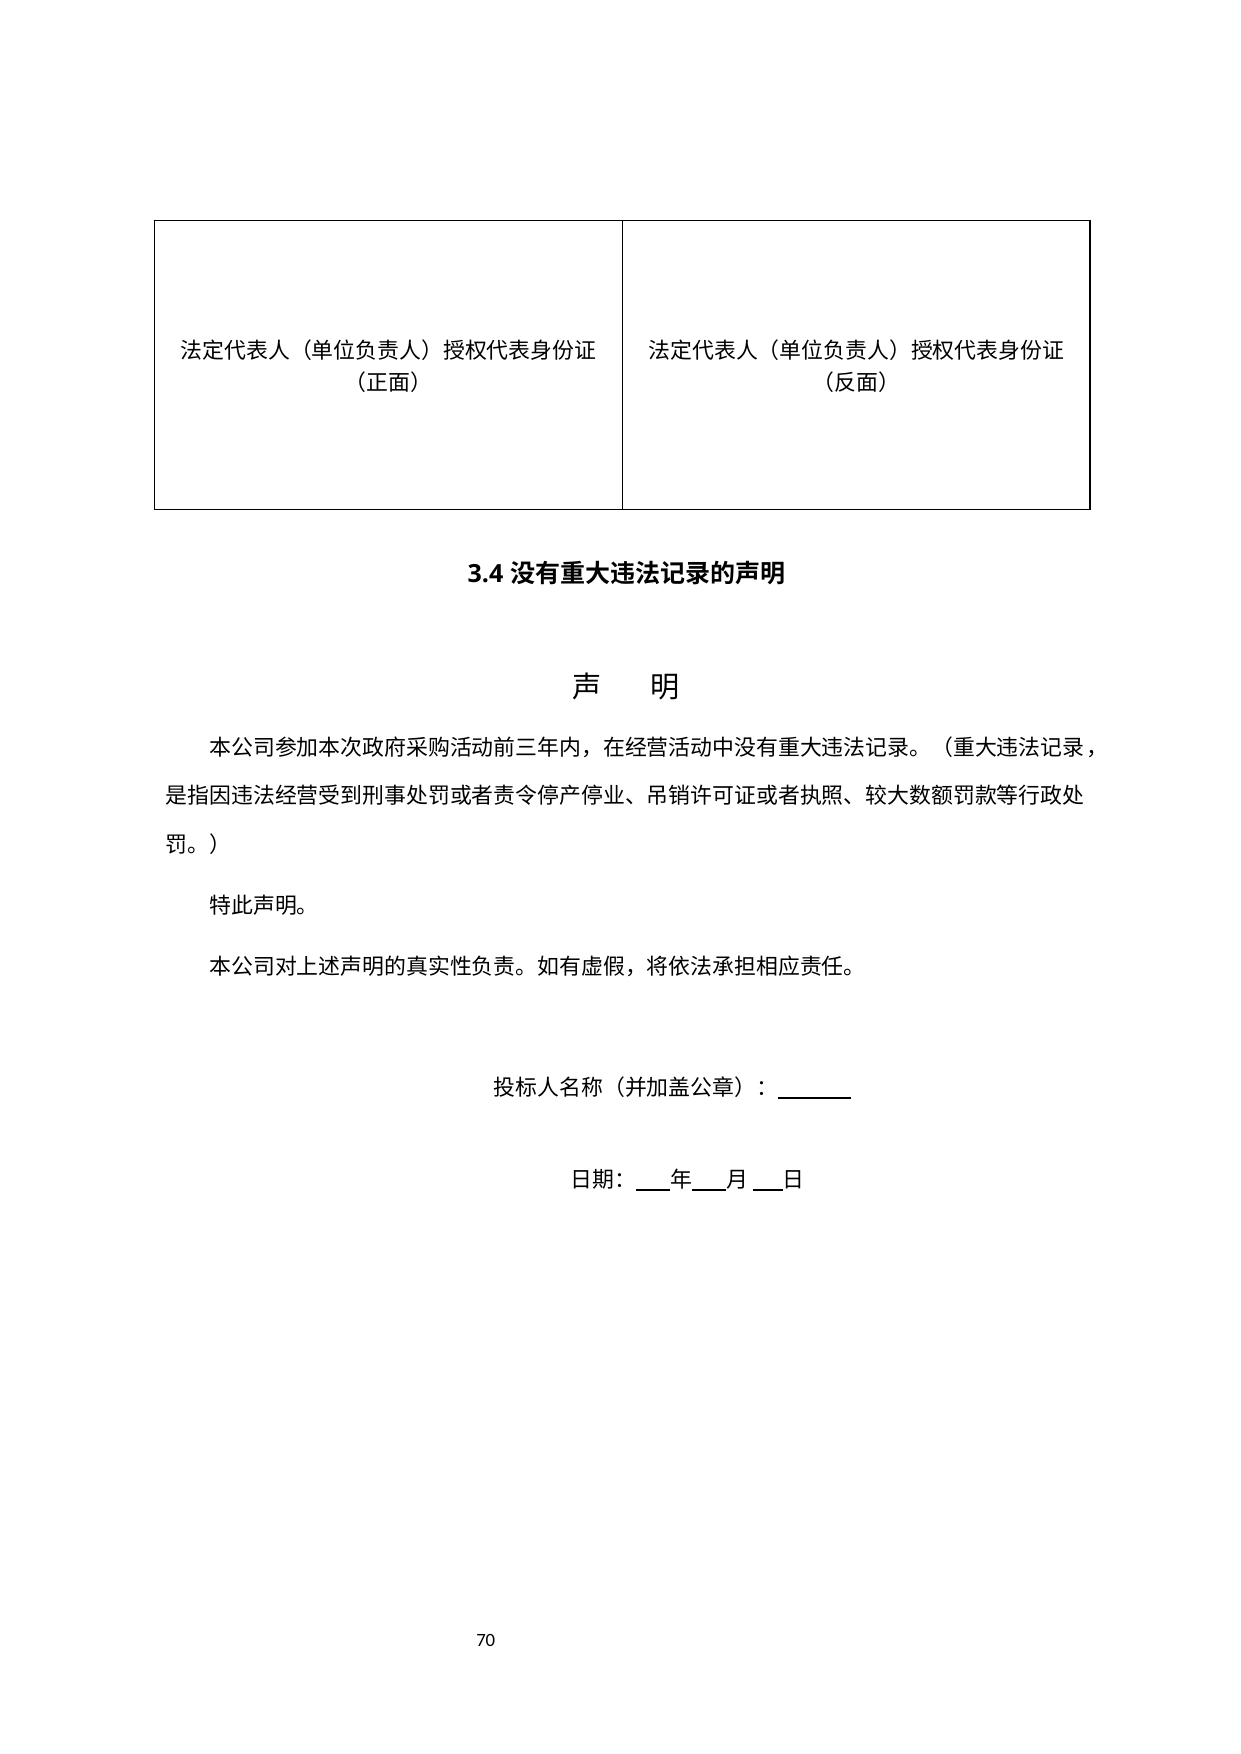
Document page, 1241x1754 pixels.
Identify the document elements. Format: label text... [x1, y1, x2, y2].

text 声 明 [165, 652, 1087, 717]
text 3.4 没有重大违法记录的声明 [165, 539, 1087, 604]
text 本公司参加本次政府采购活动前三年内，在经营活动中没有重大违法记录。（重大违法记录，是指因违法经营受到刑事处罚或者责令停产停业、吊销许可证或者执照、较大数额罚款等行政处罚。） [165, 729, 1087, 859]
text 特此声明。 [165, 888, 1087, 920]
text 日期： 年 月 日 [165, 1162, 1087, 1194]
table_cell 法定代表人（单位负责人）授权代表身份证 （正面） [155, 221, 622, 509]
text 本公司对上述声明的真实性负责。如有虚假，将依法承担相应责任。 [165, 948, 1087, 981]
table_cell 法定代表人（单位负责人）授权代表身份证 （反面） [623, 221, 1089, 509]
text 投标人名称（并加盖公章）： [165, 1070, 1087, 1102]
